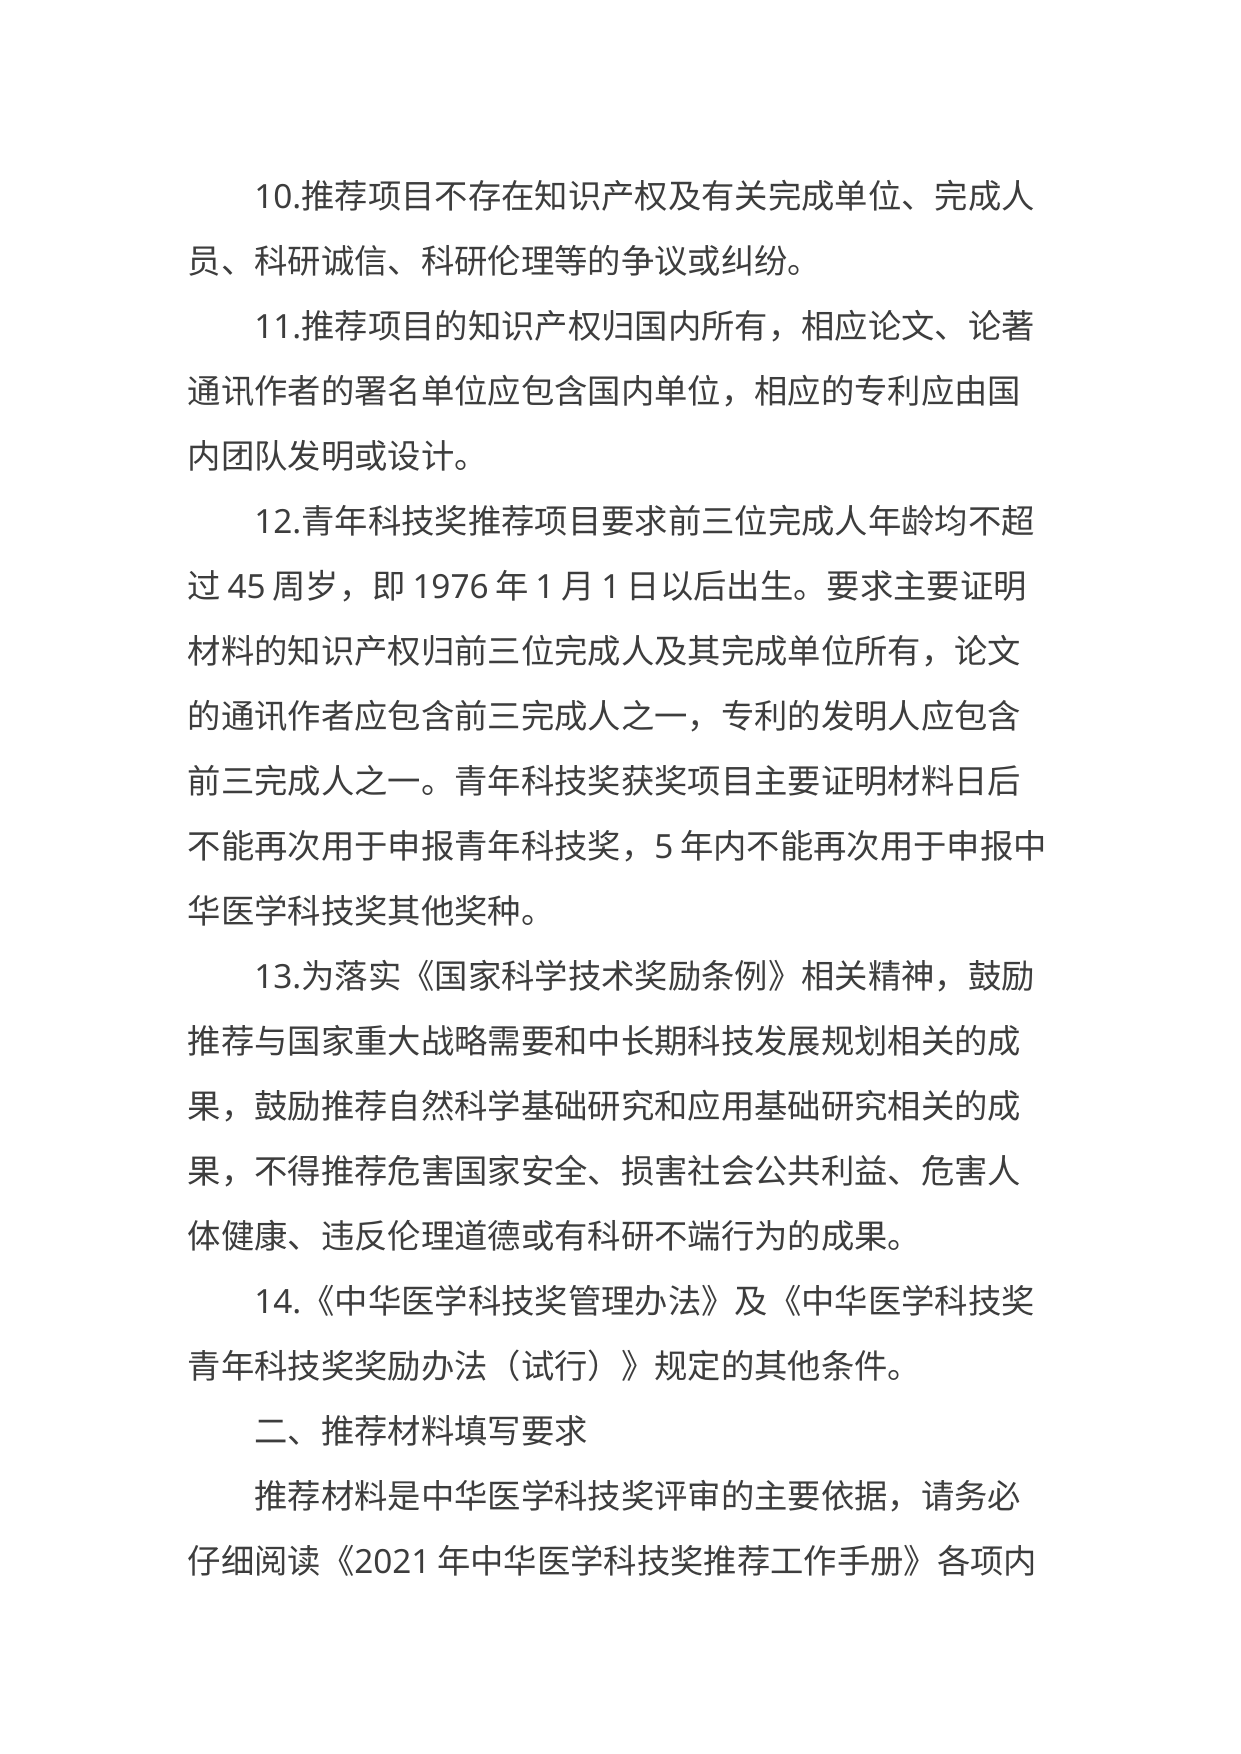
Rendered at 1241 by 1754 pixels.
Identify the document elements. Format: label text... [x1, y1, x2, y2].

text 13.为落实《国家科学技术奖励条例》相关精神，鼓励推荐与国家重大战略需要和中长期科技发展规划相关的成果，鼓励推荐自然科学基础研究和应用基础研究相关的成果，不得推荐危害国家安全、损害社会公共利益、危害人体健康、违反伦理道德或有科研不端行为的成果。 [187, 942, 1053, 1267]
text 11.推荐项目的知识产权归国内所有，相应论文、论著通讯作者的署名单位应包含国内单位，相应的专利应由国内团队发明或设计。 [187, 292, 1053, 487]
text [187, 1462, 1053, 1592]
text 10.推荐项目不存在知识产权及有关完成单位、完成人员、科研诚信、科研伦理等的争议或纠纷。 [187, 162, 1053, 292]
text 二、推荐材料填写要求 [187, 1397, 1053, 1462]
text 14.《中华医学科技奖管理办法》及《中华医学科技奖青年科技奖奖励办法（试行）》规定的其他条件。 [187, 1267, 1053, 1397]
text 12.青年科技奖推荐项目要求前三位完成人年龄均不超过45周岁，即1976年1月1日以后出生。要求主要证明材料的知识产权归前三位完成人及其完成单位所有，论文的通讯作者应包含前三完成人之一，专利的发明人应包含前三完成人之一。青年科技奖获奖项目主要证明材料日后不能再次用于申报青年科技奖，5年内不能再次用于申报中华医学科技奖其他奖种。 [187, 487, 1053, 942]
